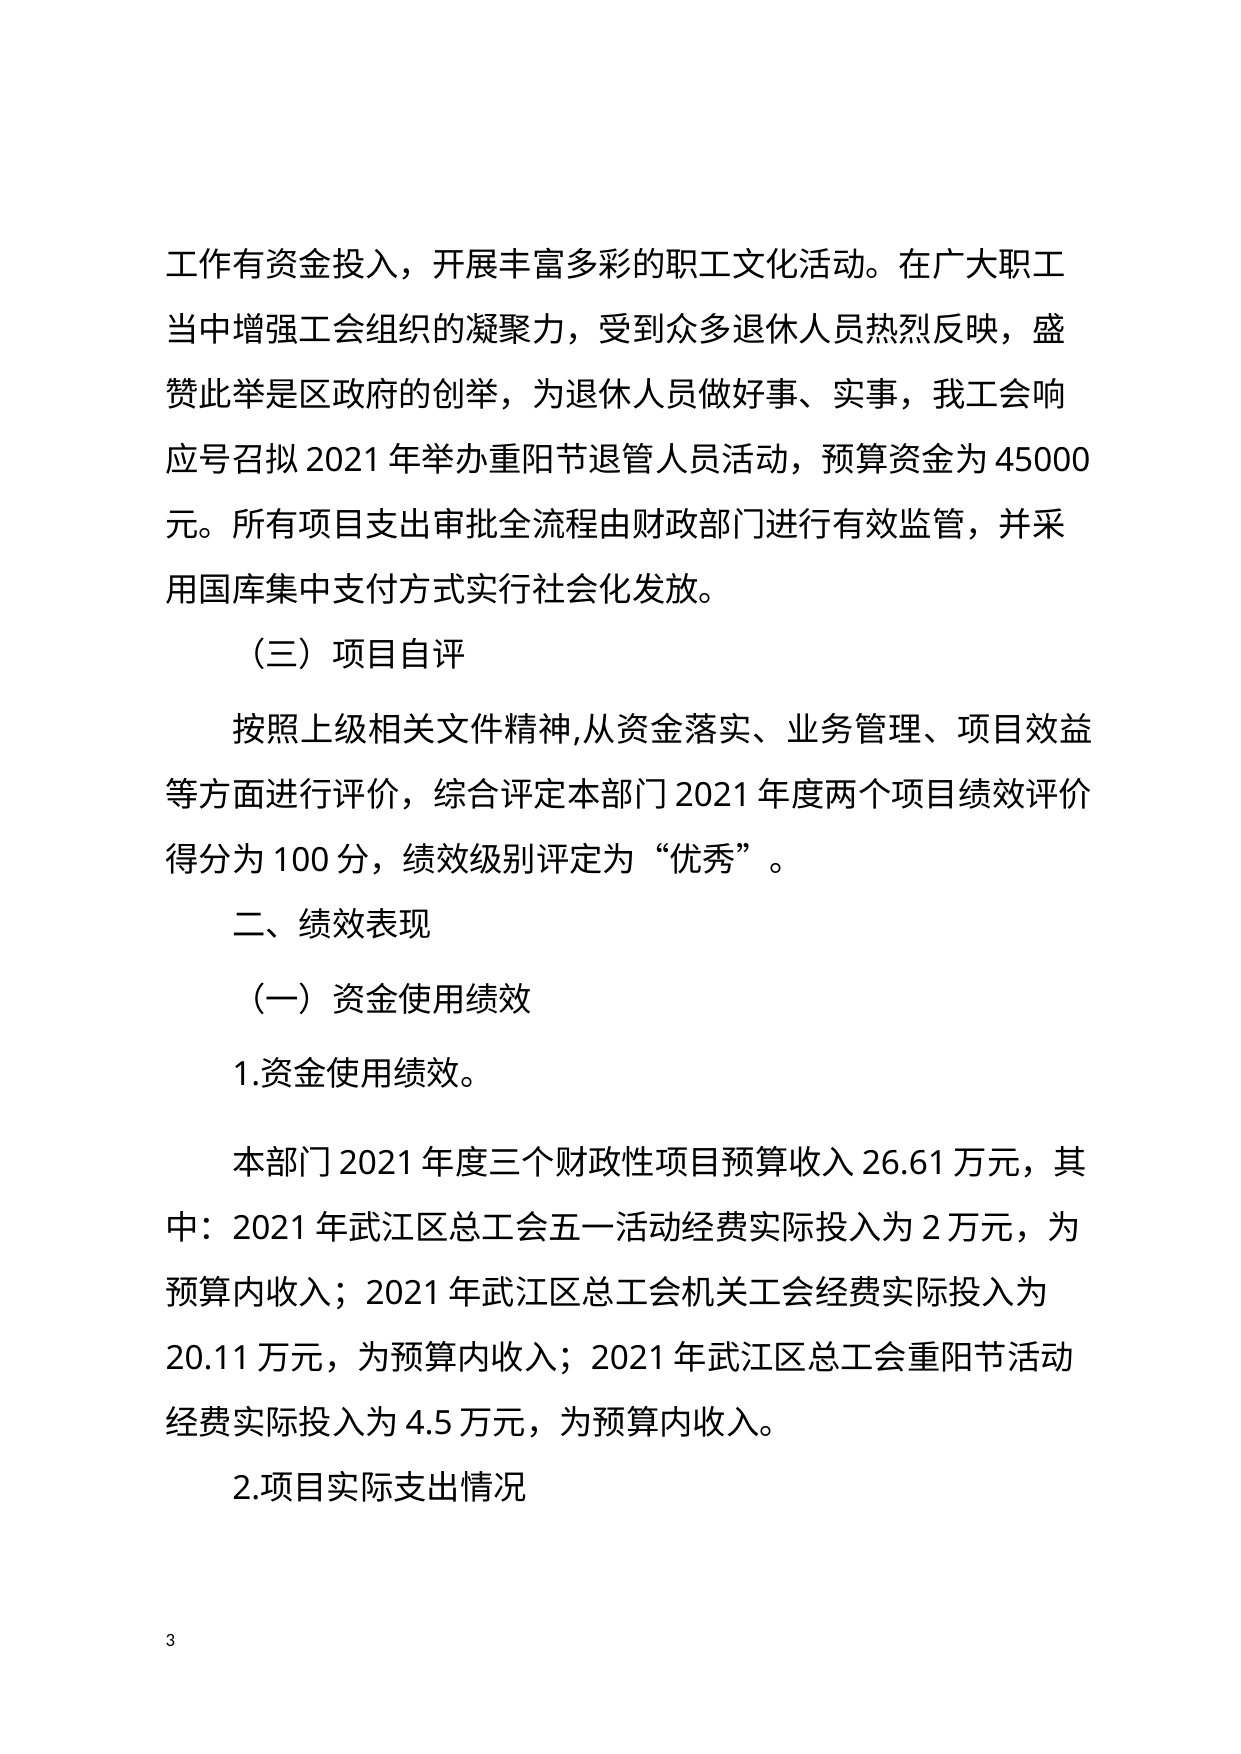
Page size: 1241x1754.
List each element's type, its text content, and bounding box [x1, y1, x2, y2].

text 1.资金使用绩效。 [165, 1039, 1093, 1104]
text （一）资金使用绩效 [165, 964, 1093, 1029]
text 二、绩效表现 [165, 889, 1093, 954]
text 按照上级相关文件精神,从资金落实、业务管理、项目效益等方面进行评价，综合评定本部门2021年度两个项目绩效评价得分为100分，绩效级别评定为“优秀”。 [165, 694, 1093, 889]
text 本部门2021年度三个财政性项目预算收入26.61万元，其中：2021年武江区总工会五一活动经费实际投入为2万元，为预算内收入；2021年武江区总工会机关工会经费实际投入为20.11万元，为预算内收入；2021年武江区总工会重阳节活动经费实际投入为4.5万元，为预算内收入。 [165, 1128, 1093, 1453]
text （三）项目自评 [165, 620, 1093, 685]
text 2.项目实际支出情况 [165, 1453, 1093, 1518]
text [165, 230, 1093, 620]
